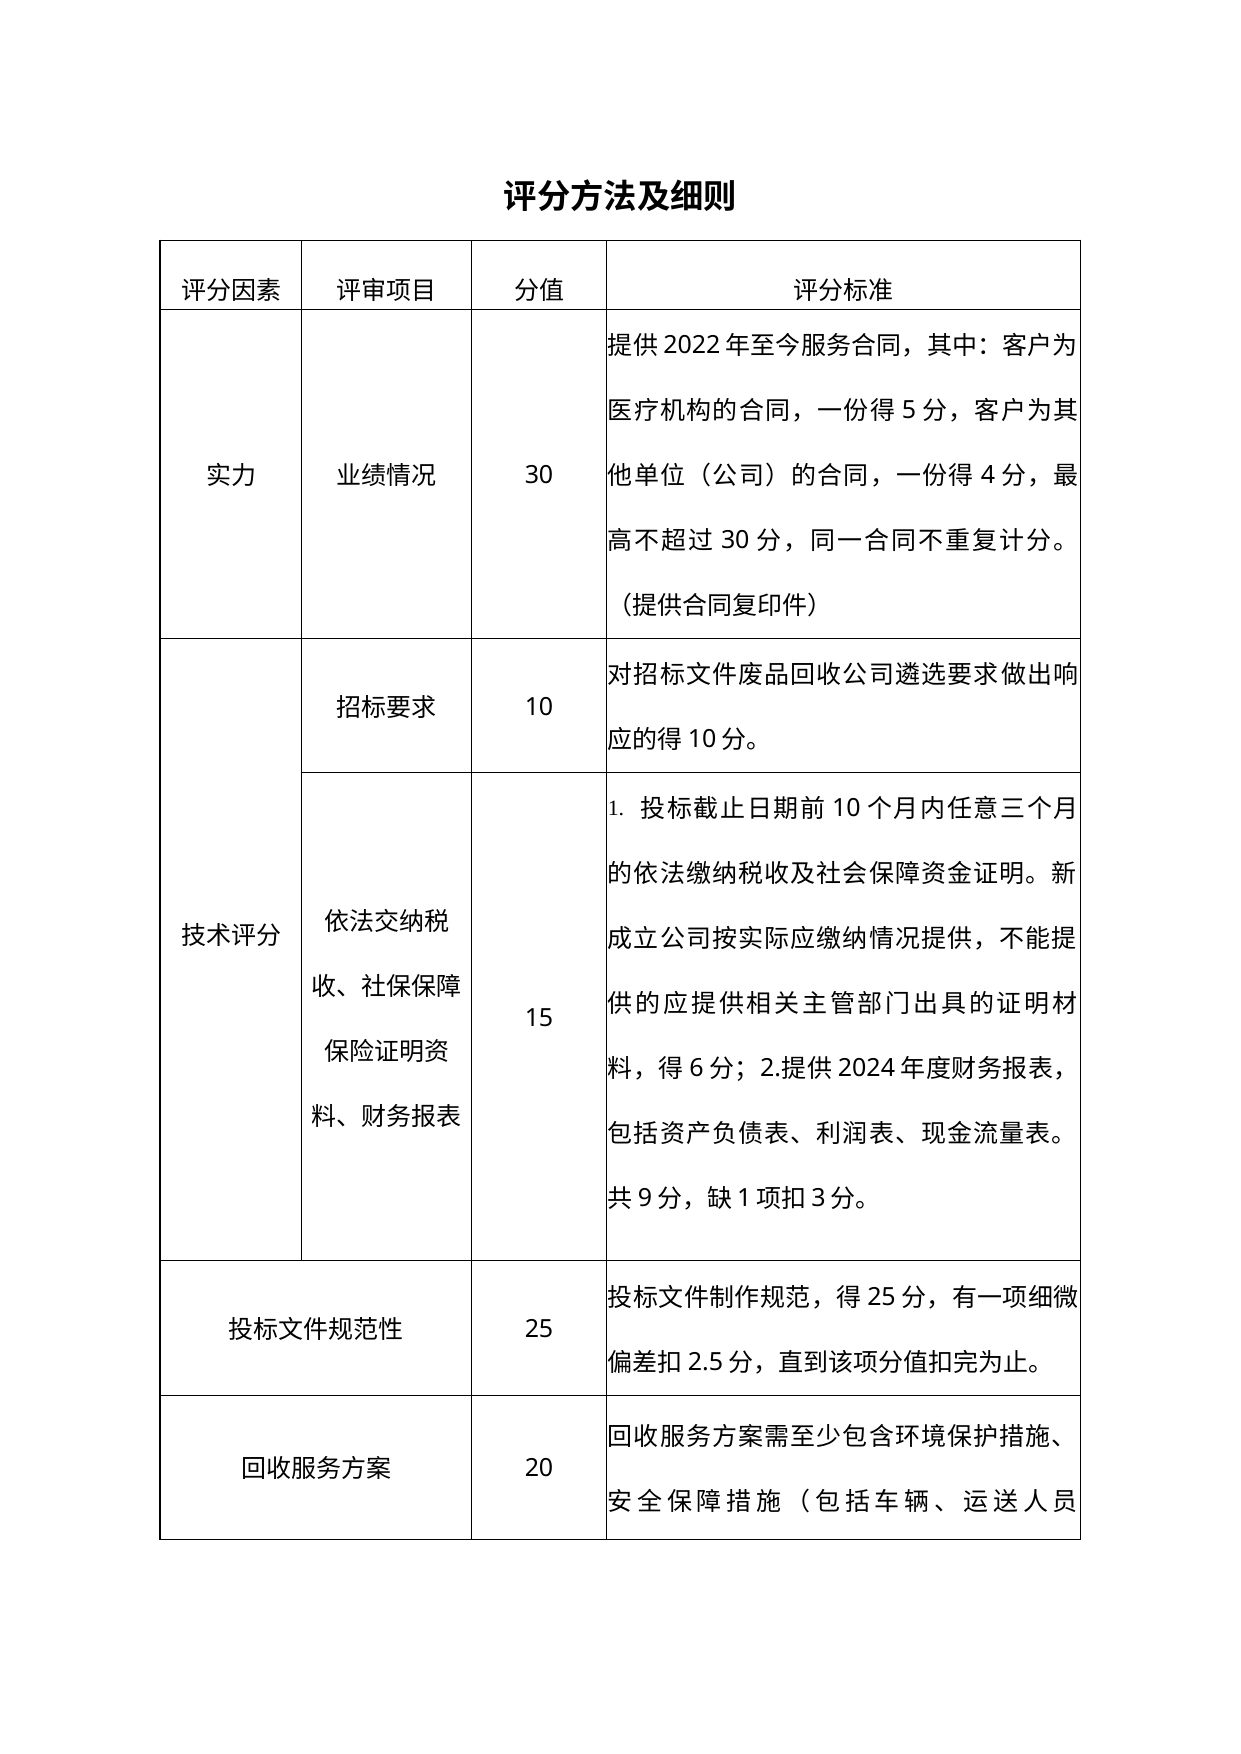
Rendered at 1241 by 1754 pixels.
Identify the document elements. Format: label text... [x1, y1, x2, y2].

table_header 分值 [472, 241, 606, 309]
table_cell 15 [472, 773, 606, 1260]
table_cell 招标要求 [302, 639, 471, 772]
table_cell 回收服务方案 [161, 1396, 471, 1539]
table_cell 对招标文件废品回收公司遴选要求做出响应的得10分。 [607, 639, 1080, 772]
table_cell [607, 1396, 1080, 1539]
table_cell 投标文件制作规范，得25分，有一项细微偏差扣2.5分，直到该项分值扣完为止。 [607, 1261, 1080, 1394]
table_cell 技术评分 [161, 639, 301, 1260]
table_header 评分标准 [607, 241, 1080, 309]
table_cell 提供2022年至今服务合同，其中：客户为医疗机构的合同，一份得5分，客户为其他单位（公司）的合同，一份得4分，最高不超过30分，同一合同不重复计分。（提供合同复印件） [607, 310, 1080, 638]
table_cell 10 [472, 639, 606, 772]
table_cell 业绩情况 [302, 310, 471, 638]
table_cell 投标截止日期前10个月内任意三个月的依法缴纳税收及社会保障资金证明。新成立公司按实际应缴纳情况提供，不能提供的应提供相关主管部门出具的证明材料，得6分；2.提供2024年度财务报表，包括资产负债表、利润表、现金流量表。共9分，缺1项扣3分。 [607, 773, 1080, 1260]
table_cell 20 [472, 1396, 606, 1539]
table_header 评分因素 [161, 241, 301, 309]
table_cell 实力 [161, 310, 301, 638]
text 评分方法及细则 [187, 162, 1053, 227]
table_cell 投标文件规范性 [161, 1261, 471, 1394]
table_cell 25 [472, 1261, 606, 1394]
table_cell 30 [472, 310, 606, 638]
table_cell 依法交纳税收、社保保障保险证明资料、财务报表 [302, 773, 471, 1260]
table_header 评审项目 [302, 241, 471, 309]
